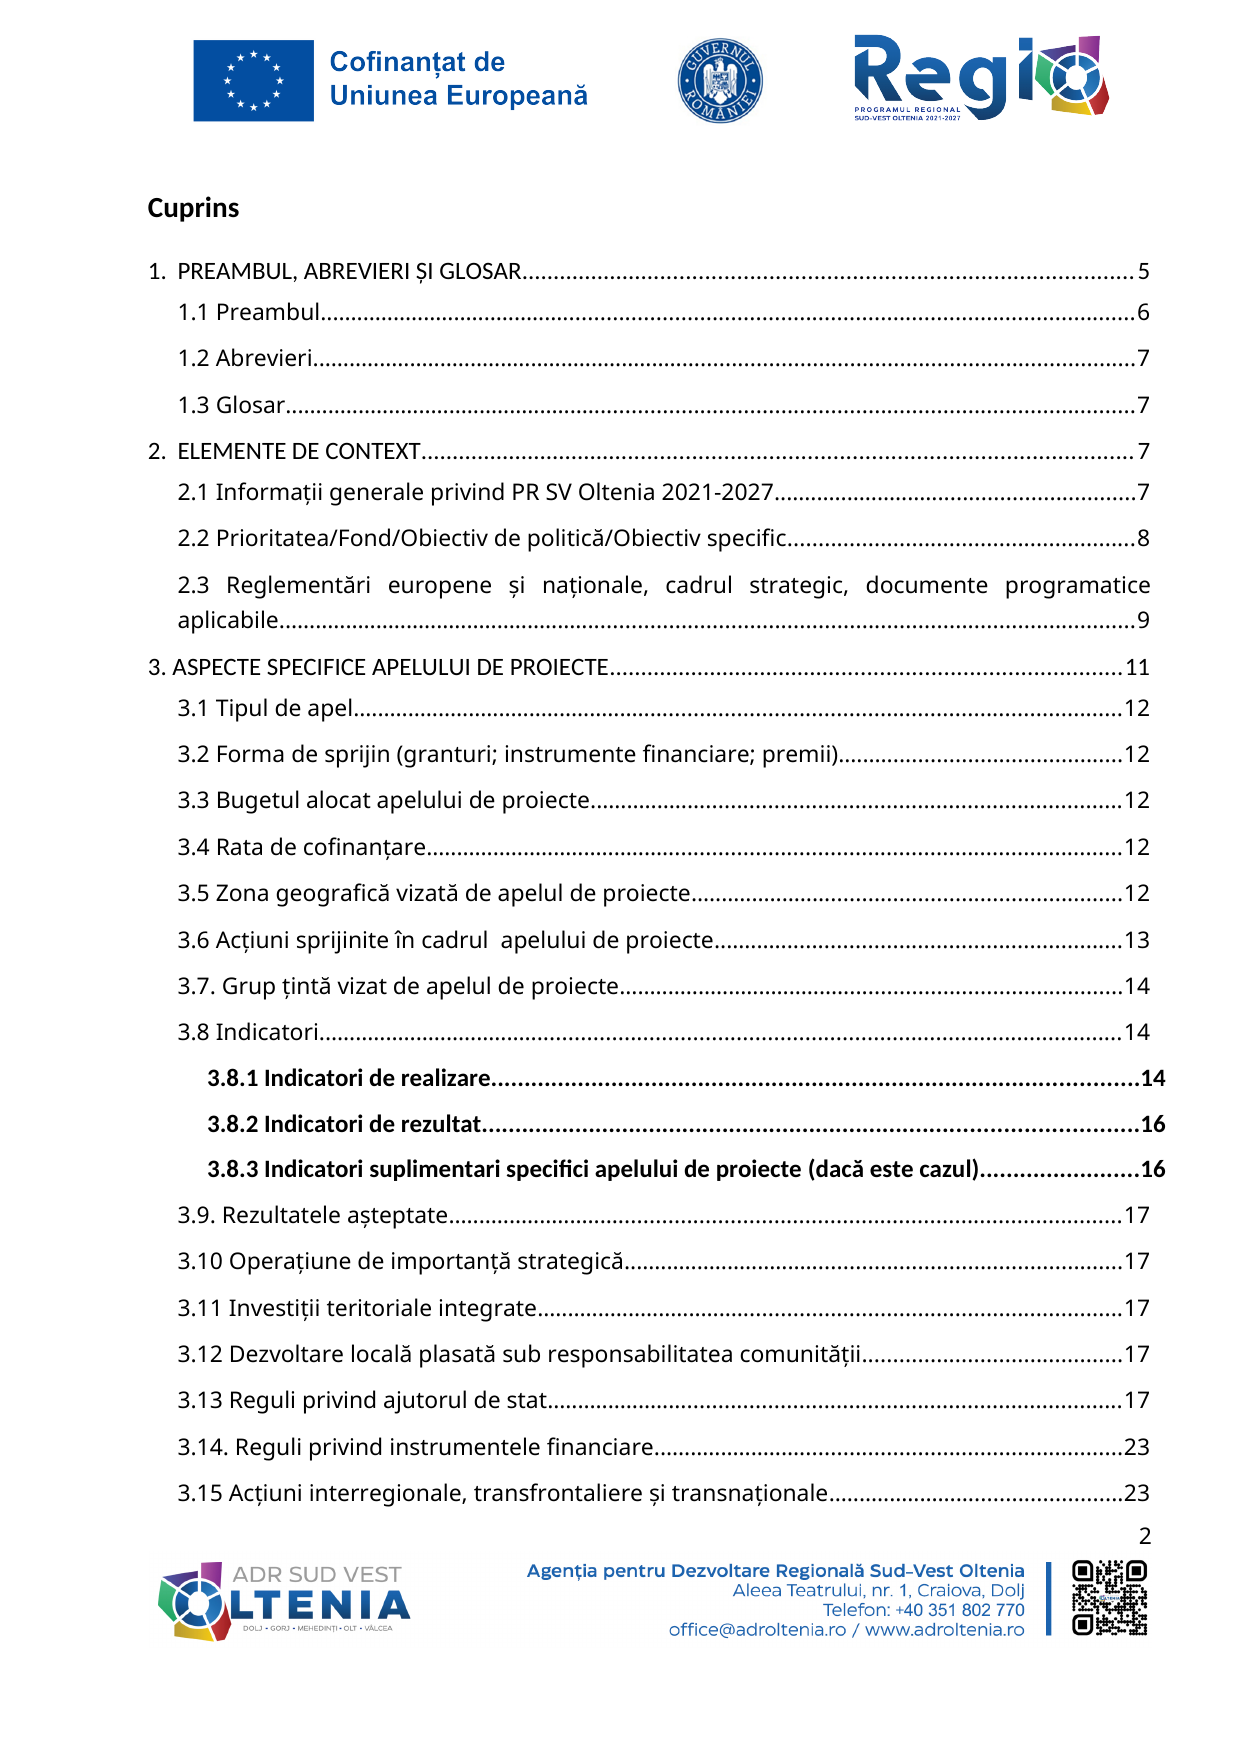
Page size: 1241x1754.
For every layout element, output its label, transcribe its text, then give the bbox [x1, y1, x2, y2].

text 3.9. Rezultatele așteptate 17 [177, 1199, 1152, 1230]
text 3. ASPECTE SPECIFICE APELULUI DE PROIECTE 11 [148, 651, 1152, 681]
picture [188, 35, 590, 125]
text 3.2 Forma de sprijin (granturi; instrumente financiare; premii) 12 [177, 738, 1152, 769]
picture [674, 36, 768, 126]
text 3.11 Investiții teritoriale integrate 17 [177, 1292, 1152, 1323]
text 3.14. Reguli privind instrumentele financiare 23 [177, 1431, 1152, 1462]
text 3.6 Acțiuni sprijinite în cadrul apelului de proiecte 13 [177, 923, 1152, 955]
text 3.12 Dezvoltare locală plasată sub responsabilitatea comunității 17 [177, 1338, 1152, 1369]
text 3.8.3 Indicatori suplimentari specifici apelului de proiecte (dacă este cazul) 16 [207, 1153, 1152, 1184]
text 3.4 Rata de cofinanțare 12 [177, 831, 1152, 862]
text 2.2 Prioritatea/Fond/Obiectiv de politică/Obiectiv specific 8 [177, 522, 1152, 553]
text 1. PREAMBUL, ABREVIERI ȘI GLOSAR 5 [148, 255, 1152, 285]
text 2.1 Informații generale privind PR SV Oltenia 2021-2027 7 [177, 476, 1152, 507]
text Cuprins [148, 189, 1152, 224]
text 3.5 Zona geografică vizată de apelul de proiecte 12 [177, 877, 1152, 908]
text 3.8.1 Indicatori de realizare 14 [207, 1063, 1152, 1093]
text 3.3 Bugetul alocat apelului de proiecte 12 [177, 784, 1152, 816]
picture [852, 34, 1111, 123]
text 3.8.2 Indicatori de rezultat 16 [207, 1108, 1152, 1138]
text 2.3 Reglementări europene și naționale, cadrul strategic, documente programatice aplicabile 9 [177, 568, 1152, 636]
text 1.2 Abrevieri 7 [177, 342, 1152, 373]
text 3.7. Grup țintă vizat de apelul de proiecte 14 [177, 970, 1152, 1001]
picture [148, 1551, 1152, 1648]
text 1.3 Glosar 7 [177, 388, 1152, 420]
text 2. ELEMENTE DE CONTEXT 7 [148, 435, 1152, 465]
text 3.1 Tipul de apel 12 [177, 692, 1152, 723]
text 3.15 Acțiuni interregionale, transfrontaliere și transnaționale 23 [177, 1477, 1152, 1508]
text 3.13 Reguli privind ajutorul de stat 17 [177, 1384, 1152, 1416]
text 3.10 Operațiune de importanță strategică 17 [177, 1245, 1152, 1276]
text 3.8 Indicatori 14 [177, 1016, 1152, 1047]
text 1.1 Preambul 6 [177, 296, 1152, 327]
